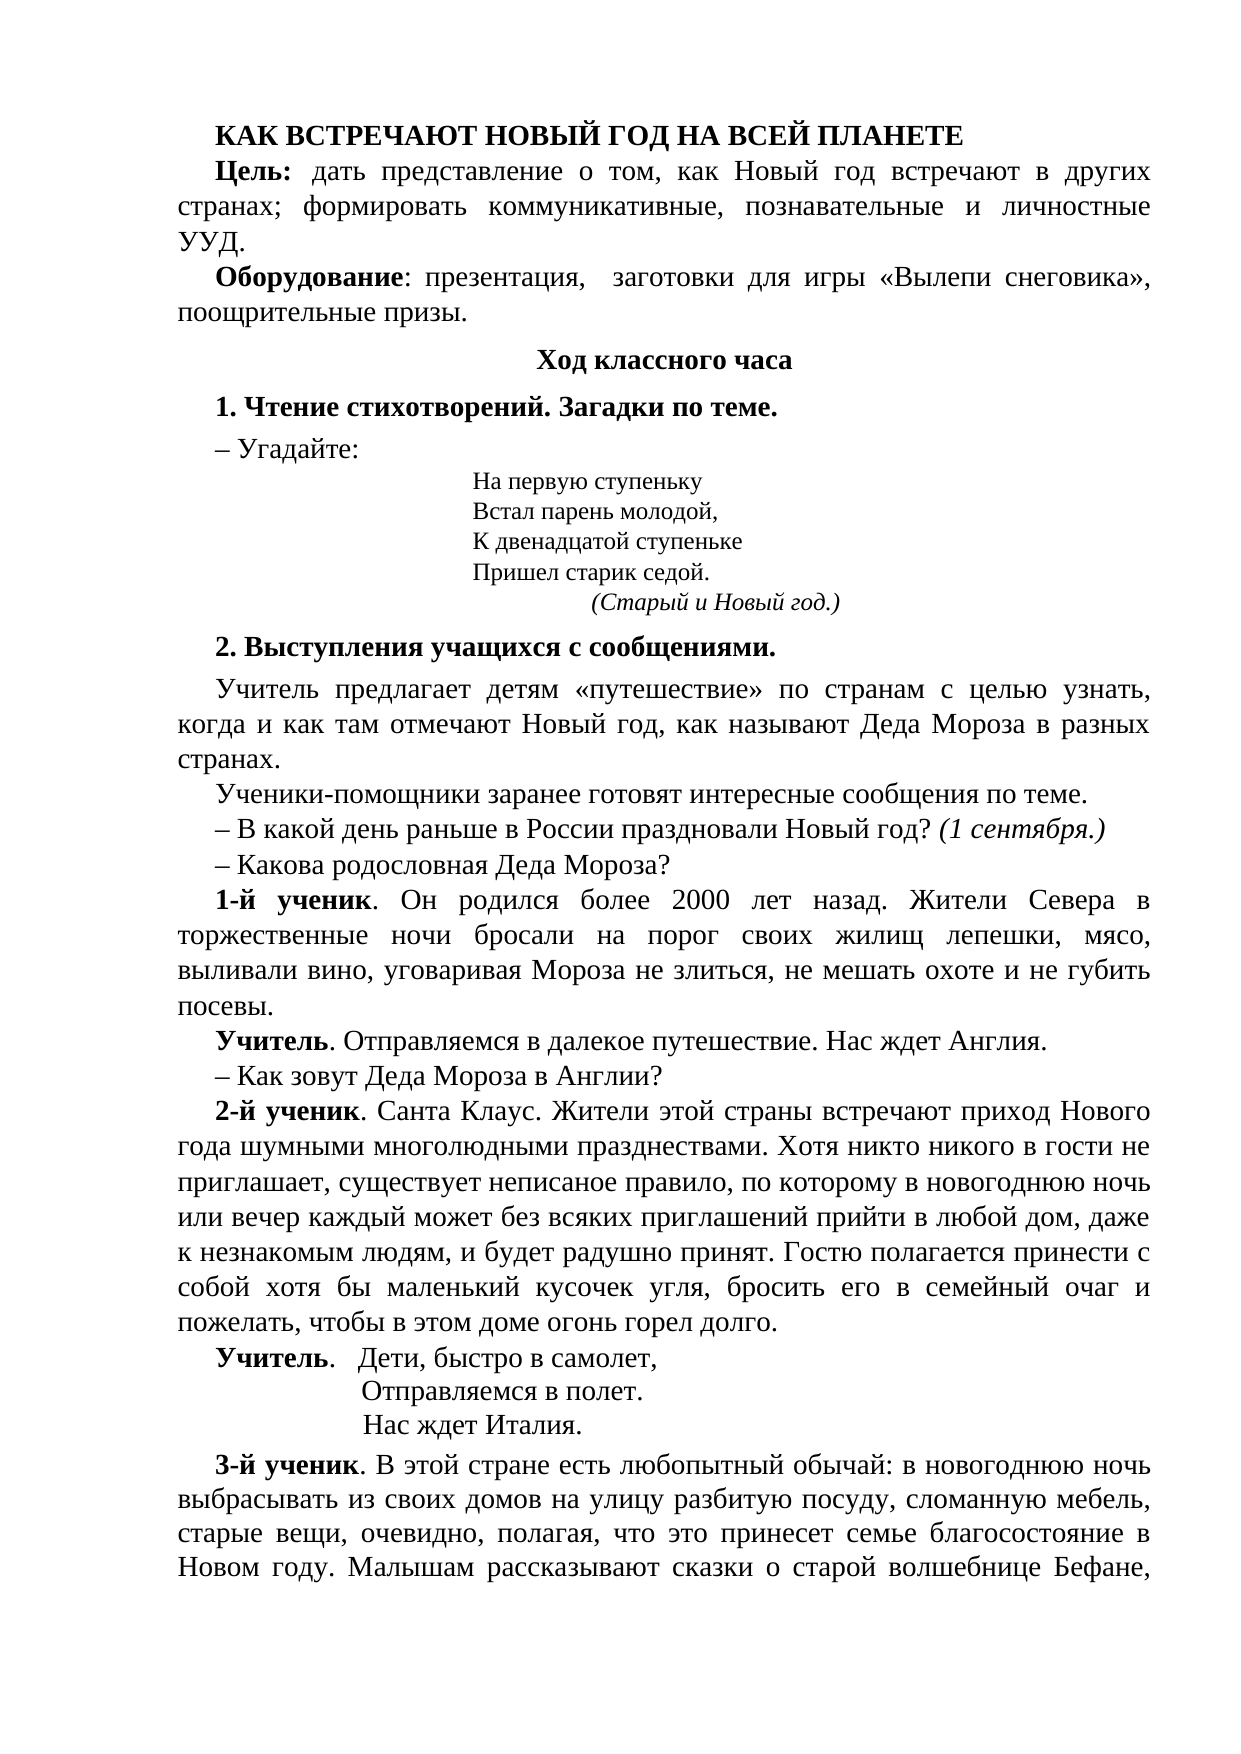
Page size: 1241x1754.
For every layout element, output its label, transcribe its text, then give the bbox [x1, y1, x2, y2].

text Встал парень молодой, [177, 496, 1152, 525]
text Отправляемся в полет. [177, 1373, 1152, 1407]
text На первую ступеньку [177, 466, 1152, 495]
text 1-й ученик. Он родился более 2000 лет назад. Жители Севера в торжественные ночи бросали на порог своих жилищ лепешки, мясо, выливали вино, уговаривая Мороза не злиться, не мешать охоте и не губить посевы. [177, 882, 1152, 1021]
text 2-й ученик. Санта Клаус. Жители этой страны встречают приход Нового года шумными многолюдными празднествами. Хотя никто никого в гости не приглашает, существует неписаное правило, по которому в новогоднюю ночь или вечер каждый может без всяких приглашений прийти в любой дом, даже к незнакомым людям, и будет радушно принят. Гостю полагается принести с собой хотя бы маленький кусочек угля, бросить его в семейный очаг и пожелать, чтобы в этом доме огонь горел долго. [177, 1093, 1152, 1338]
text – Какова родословная Деда Мороза? [177, 847, 1152, 880]
text – В какой день раньше в России праздновали Новый год? (1 сентября.) [177, 812, 1152, 845]
text (Старый и Новый год.) [177, 587, 1152, 615]
text Цель: дать представление о том, как Новый год встречают в других странах; формировать коммуникативные, познавательные и личностные УУД. [177, 153, 1152, 257]
text Ученики-помощники заранее готовят интересные сообщения по теме. [177, 776, 1152, 810]
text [177, 1447, 1152, 1583]
text 2. Выступления учащихся с сообщениями. [177, 629, 1152, 663]
text Учитель. Дети, быстро в самолет, [177, 1340, 1152, 1373]
text Учитель предлагает детям «путешествие» по странам с целью узнать, когда и как там отмечают Новый год, как называют Деда Мороза в разных странах. [177, 671, 1152, 775]
text Оборудование: презентация, заготовки для игры «Вылепи снеговика», поощрительные призы. [177, 259, 1152, 328]
text Учитель. Отправляемся в далекое путешествие. Нас ждет Англия. [177, 1023, 1152, 1056]
text – Как зовут Деда Мороза в Англии? [177, 1058, 1152, 1092]
text 1. Чтение стихотворений. Загадки по теме. [177, 389, 1152, 423]
text – Угадайте: [177, 431, 1152, 464]
text К двенадцатой ступеньке [177, 526, 1152, 555]
text КАК ВСТРЕЧАЮТ НОВЫЙ ГОД НА ВСЕЙ ПЛАНЕТЕ [177, 118, 1152, 152]
text Ход классного часа [177, 342, 1152, 375]
text Нас ждет Италия. [318, 1407, 1152, 1441]
text Пришел старик седой. [177, 557, 1152, 585]
